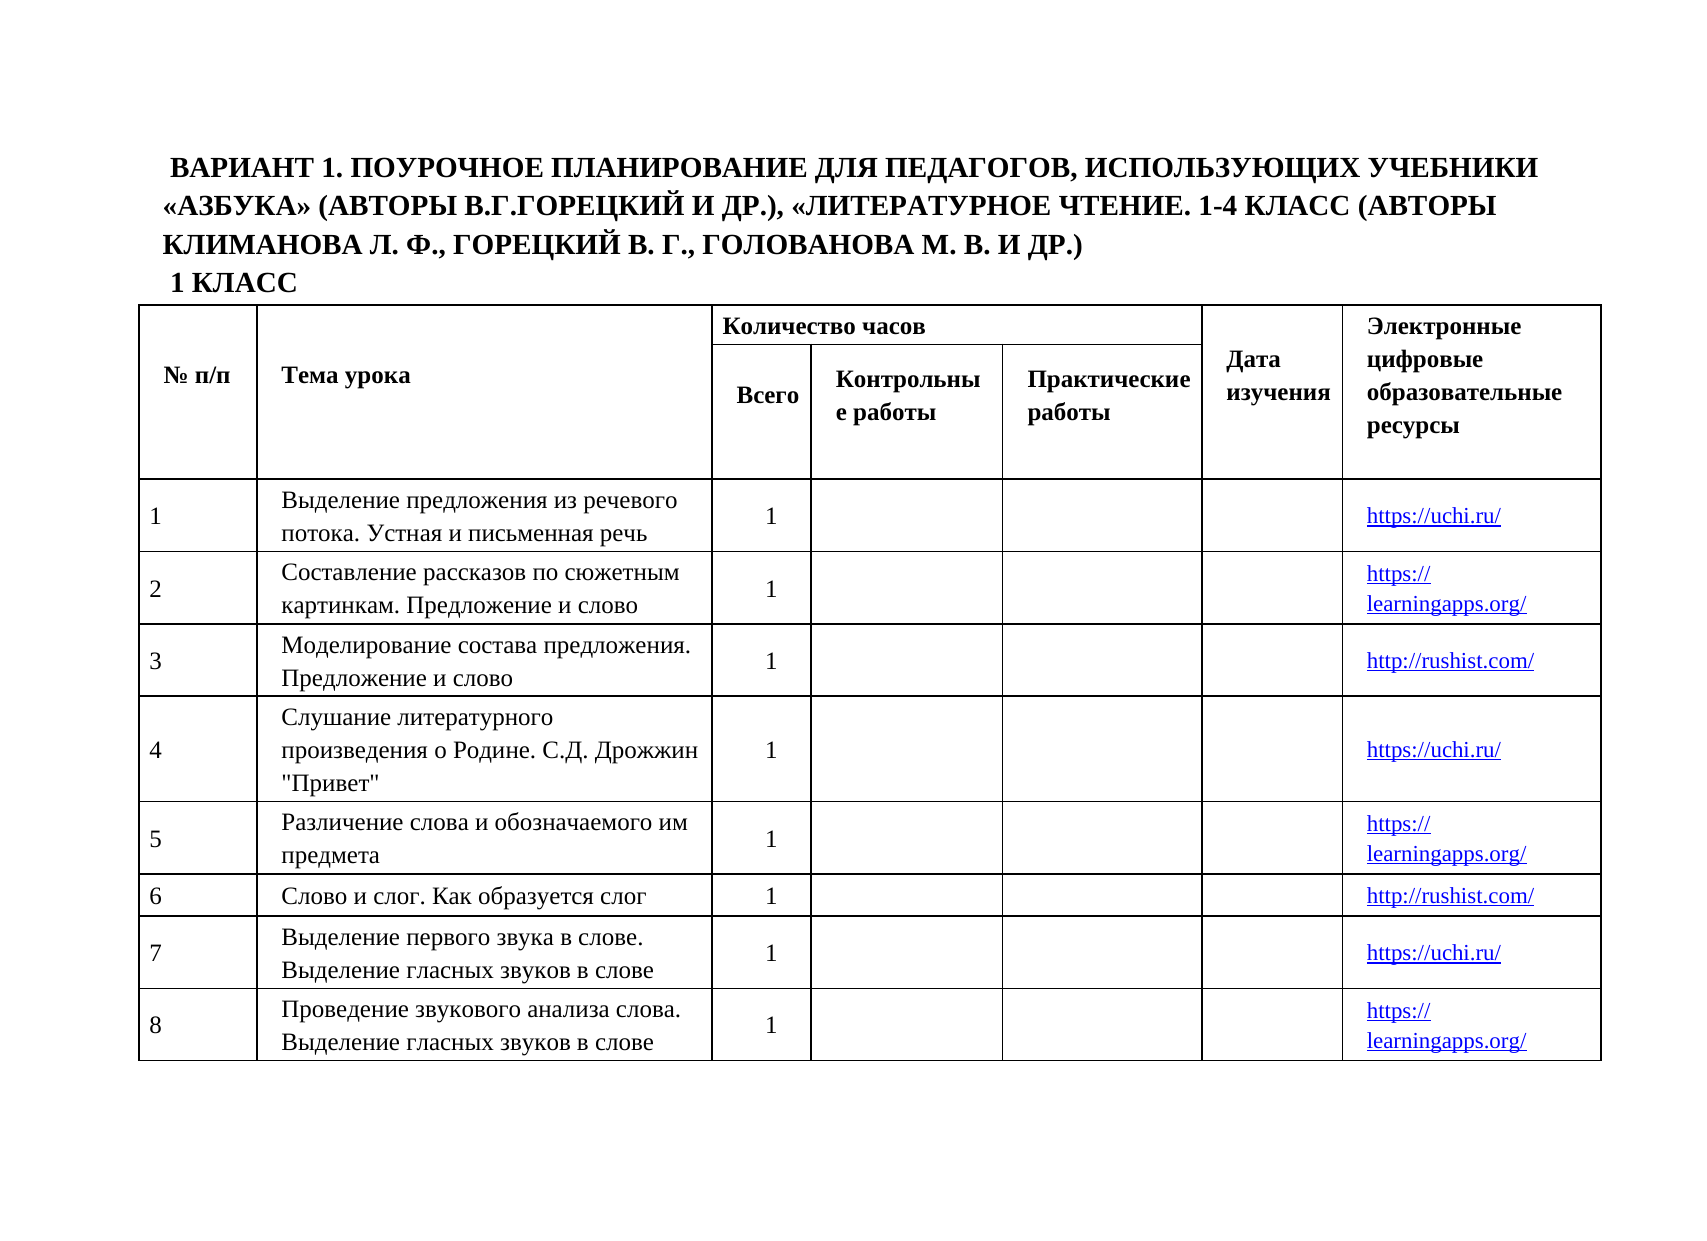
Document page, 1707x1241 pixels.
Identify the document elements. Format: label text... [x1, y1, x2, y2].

table_cell 2 [140, 552, 256, 623]
table_cell [1203, 625, 1342, 695]
table_cell 5 [140, 802, 256, 873]
table_cell Выделение предложения из речевого потока. Устная и письменная речь [258, 480, 711, 551]
table_header Дата изучения [1203, 306, 1342, 478]
table_cell http://rushist.com/ [1343, 875, 1600, 915]
table_cell [1003, 697, 1201, 801]
text 1 КЛАСС [162, 266, 1557, 299]
table_cell https://learningapps.org/ [1343, 552, 1600, 623]
table_cell 1 [713, 989, 810, 1060]
table_cell [1203, 697, 1342, 801]
table_cell https://learningapps.org/ [1343, 989, 1600, 1060]
table_cell 1 [713, 552, 810, 623]
table_header Электронные цифровые образовательные ресурсы [1343, 306, 1600, 478]
table_cell [812, 697, 1002, 801]
table_cell Слово и слог. Как образуется слог [258, 875, 711, 915]
table_cell Слушание литературного произведения о Родине. С.Д. Дрожжин "Привет" [258, 697, 711, 801]
table_cell Составление рассказов по сюжетным картинкам. Предложение и слово [258, 552, 711, 623]
table_cell Практические работы [1003, 345, 1201, 478]
table_cell [812, 480, 1002, 551]
table_cell 1 [713, 917, 810, 987]
table_cell 3 [140, 625, 256, 695]
table_cell https://uchi.ru/ [1343, 697, 1600, 801]
table_cell Выделение первого звука в слове. Выделение гласных звуков в слове [258, 917, 711, 987]
table_cell [1203, 875, 1342, 915]
table_cell [1003, 552, 1201, 623]
table_header Тема урока [258, 306, 711, 478]
table_cell Контрольные работы [812, 345, 1002, 478]
table_cell https://learningapps.org/ [1343, 802, 1600, 873]
table_cell https://uchi.ru/ [1343, 917, 1600, 987]
table_cell [1203, 802, 1342, 873]
table_cell 1 [713, 625, 810, 695]
table_cell https://uchi.ru/ [1343, 480, 1600, 551]
table_header № п/п [140, 306, 256, 478]
table_cell 6 [140, 875, 256, 915]
table_cell [1003, 625, 1201, 695]
table_cell [1003, 917, 1201, 987]
table_cell Всего [713, 345, 810, 478]
table_cell [812, 625, 1002, 695]
table_cell 1 [713, 802, 810, 873]
table_cell Моделирование состава предложения. Предложение и слово [258, 625, 711, 695]
table_cell 4 [140, 697, 256, 801]
table_cell 7 [140, 917, 256, 987]
table_cell Проведение звукового анализа слова. Выделение гласных звуков в слове [258, 989, 711, 1060]
table_cell 1 [713, 480, 810, 551]
table_cell [812, 917, 1002, 987]
table_cell 1 [713, 697, 810, 801]
table_cell [1203, 480, 1342, 551]
table_cell [1003, 802, 1201, 873]
table_cell [1003, 875, 1201, 915]
text ВАРИАНТ 1. ПОУРОЧНОЕ ПЛАНИРОВАНИЕ ДЛЯ ПЕДАГОГОВ, ИСПОЛЬЗУЮЩИХ УЧЕБНИКИ «АЗБУКА» (АВТОРЫ В.Г.ГОРЕЦКИЙ И ДР.), «ЛИТЕРАТУРНОЕ ЧТЕНИЕ. 1-4 КЛАСС (АВТОРЫ КЛИМАНОВА Л. Ф., ГОРЕЦКИЙ В. Г., ГОЛОВАНОВА М. В. И ДР.) [162, 150, 1557, 261]
table_cell 8 [140, 989, 256, 1060]
table_cell [812, 875, 1002, 915]
table_cell [1003, 989, 1201, 1060]
table_cell [1203, 989, 1342, 1060]
table_cell 1 [140, 480, 256, 551]
table_cell http://rushist.com/ [1343, 625, 1600, 695]
table_cell 1 [713, 875, 810, 915]
table_header Количество часов [713, 306, 1201, 343]
table_cell [812, 802, 1002, 873]
table_cell Различение слова и обозначаемого им предмета [258, 802, 711, 873]
table_cell [812, 989, 1002, 1060]
table_cell [812, 552, 1002, 623]
table_cell [1203, 552, 1342, 623]
table_cell [1203, 917, 1342, 987]
table_cell [1003, 480, 1201, 551]
